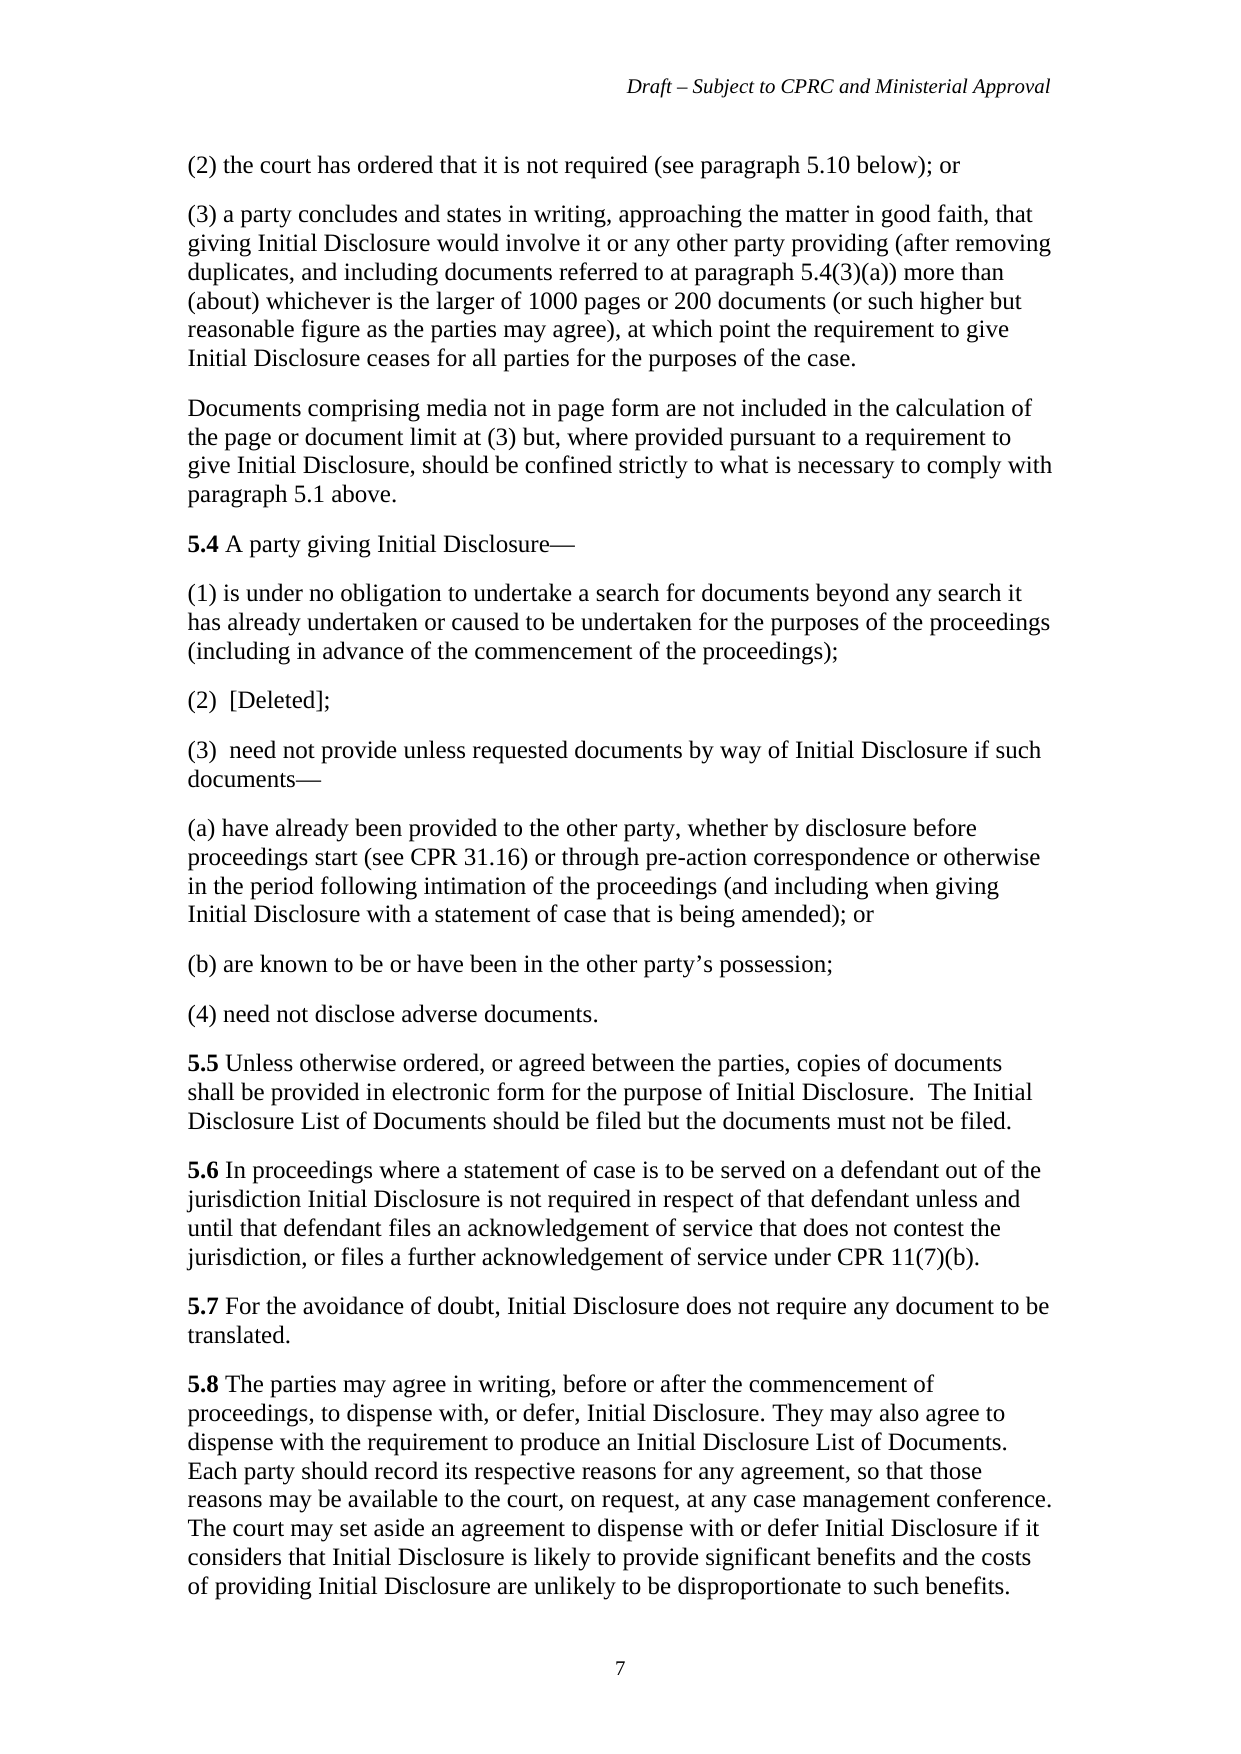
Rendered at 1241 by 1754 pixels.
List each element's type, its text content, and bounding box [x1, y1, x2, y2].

text (b) are known to be or have been in the other party’s possession; [187, 949, 1053, 978]
text 5.8 The parties may agree in writing, before or after the commencement of proceedings, to dispense with, or defer, Initial Disclosure. They may also agree to dispense with the requirement to produce an Initial Disclosure List of Documents. Each party should record its respective reasons for any agreement, so that those reasons may be available to the court, on request, at any case management conference. The court may set aside an agreement to dispense with or defer Initial Disclosure if it considers that Initial Disclosure is likely to provide significant benefits and the costs of providing Initial Disclosure are unlikely to be disproportionate to such benefits. [187, 1369, 1053, 1599]
text 5.4 A party giving Initial Disclosure— [187, 529, 1053, 557]
text (2) [Deleted]; [187, 685, 1053, 714]
text (3) need not provide unless requested documents by way of Initial Disclosure if such documents— [187, 735, 1053, 792]
text 5.7 For the avoidance of doubt, Initial Disclosure does not require any document to be translated. [187, 1291, 1053, 1349]
text Documents comprising media not in page form are not included in the calculation of the page or document limit at (3) but, where provided pursuant to a requirement to give Initial Disclosure, should be confined strictly to what is necessary to comply with paragraph 5.1 above. [187, 393, 1053, 508]
text (1) is under no obligation to undertake a search for documents beyond any search it has already undertaken or caused to be undertaken for the purposes of the proceedings (including in advance of the commencement of the proceedings); [187, 578, 1053, 664]
text (3) a party concludes and states in writing, approaching the matter in good faith, that giving Initial Disclosure would involve it or any other party providing (after removing duplicates, and including documents referred to at paragraph 5.4(3)(a)) more than (about) whichever is the larger of 1000 pages or 200 documents (or such higher but reasonable figure as the parties may agree), at which point the requirement to give Initial Disclosure ceases for all parties for the purposes of the case. [187, 199, 1053, 372]
text 5.5 Unless otherwise ordered, or agreed between the parties, copies of documents shall be provided in electronic form for the purpose of Initial Disclosure. The Initial Disclosure List of Documents should be filed but the documents must not be filed. [187, 1048, 1053, 1134]
text (4) need not disclose adverse documents. [187, 999, 1053, 1027]
text (a) have already been provided to the other party, whether by disclosure before proceedings start (see CPR 31.16) or through pre-action correspondence or otherwise in the period following intimation of the proceedings (and including when giving Initial Disclosure with a statement of case that is being amended); or [187, 813, 1053, 928]
text 5.6 In proceedings where a statement of case is to be served on a defendant out of the jurisdiction Initial Disclosure is not required in respect of that defendant unless and until that defendant files an acknowledgement of service that does not contest the jurisdiction, or files a further acknowledgement of service under CPR 11(7)(b). [187, 1155, 1053, 1270]
text (2) the court has ordered that it is not required (see paragraph 5.10 below); or [187, 150, 1053, 179]
